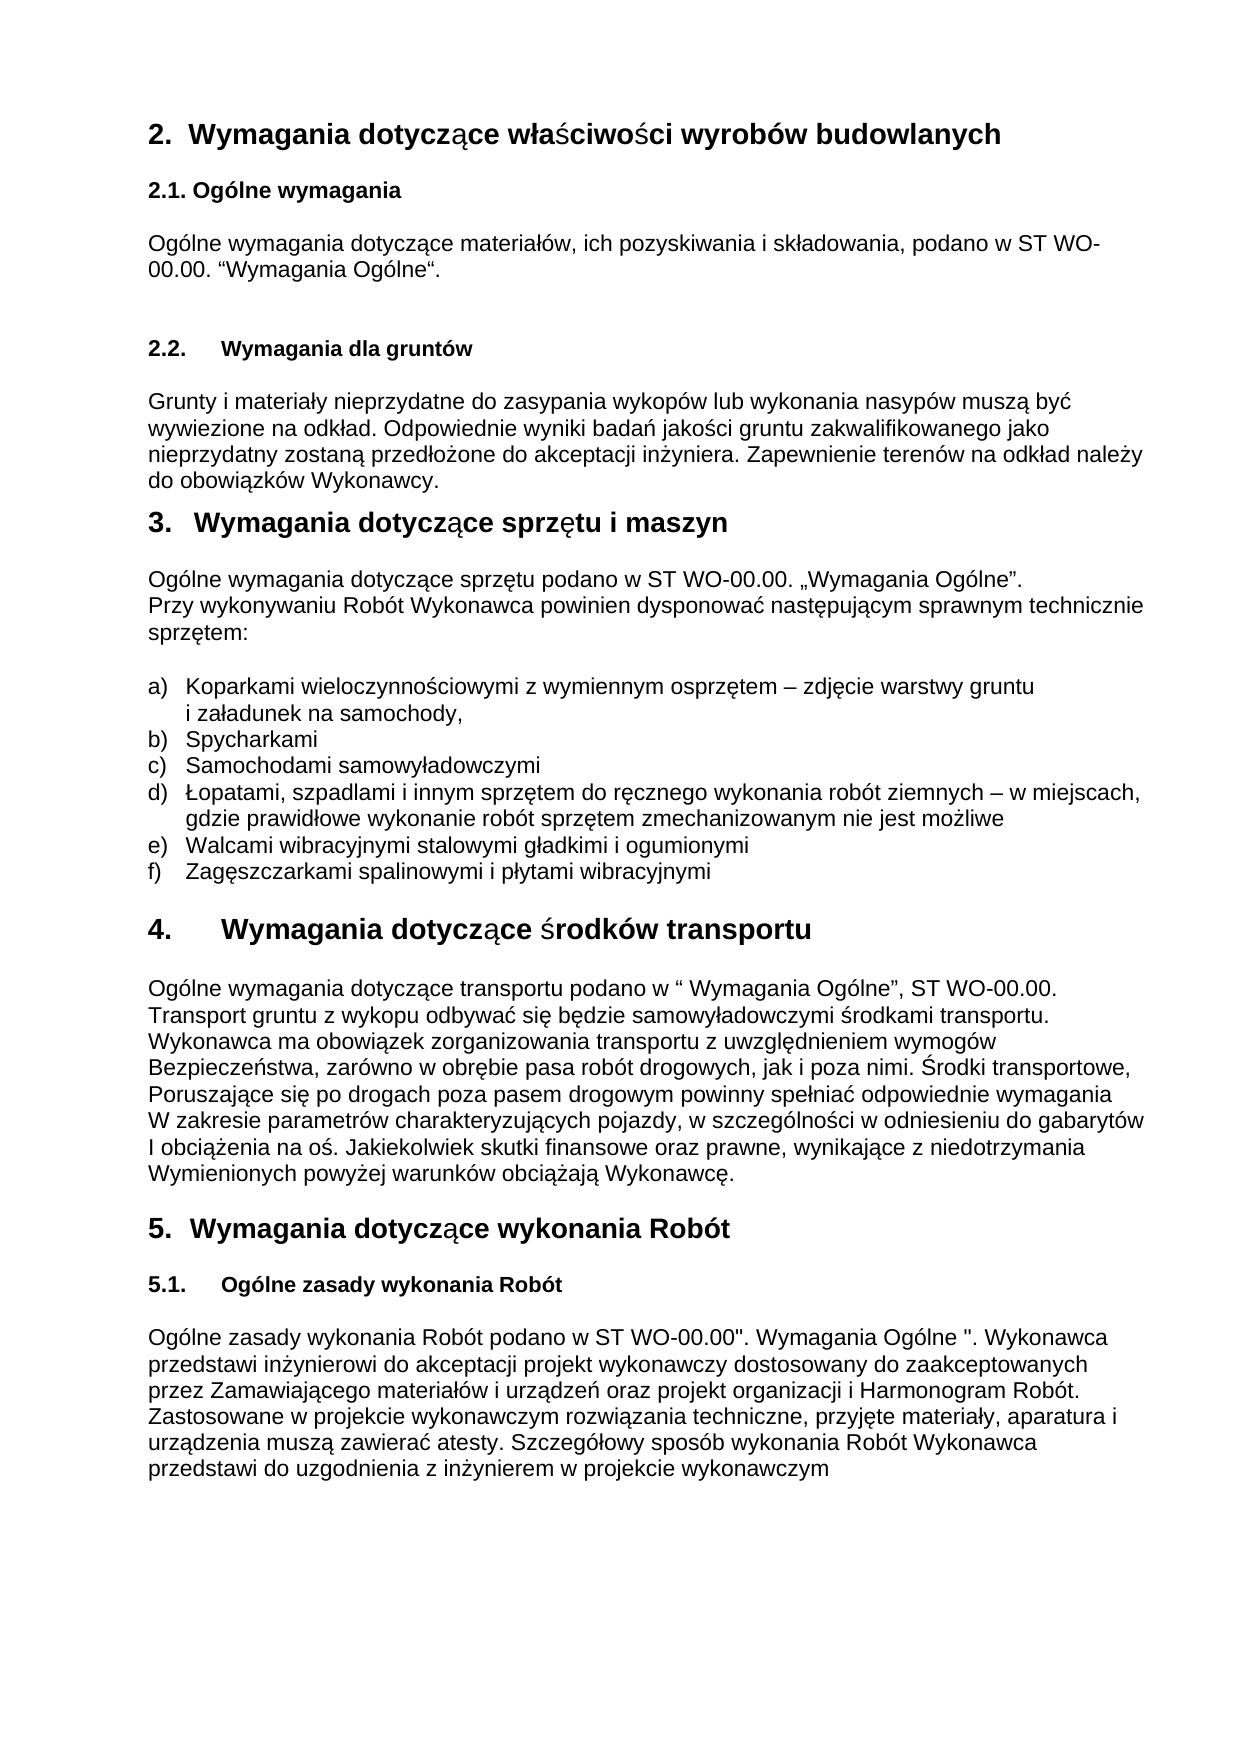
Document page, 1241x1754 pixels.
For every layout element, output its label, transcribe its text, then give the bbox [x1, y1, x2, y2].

text Wymienionych powyżej warunków obciążają Wykonawcę. [148, 1160, 1144, 1186]
text 5.1. Ogólne zasady wykonania Robót [148, 1271, 1144, 1298]
text 2.1. Ogólne wymagania [148, 177, 1144, 203]
text Bezpieczeństwa, zarówno w obrębie pasa robót drogowych, jak i poza nimi. Środki transportowe, [148, 1054, 1144, 1081]
list Walcami wibracyjnymi stalowymi gładkimi i ogumionymi [148, 832, 1144, 858]
text 5. Wymagania dotyczące wykonania Robót [148, 1211, 1144, 1245]
text Wykonawca ma obowiązek zorganizowania transportu z uwzględnieniem wymogów [148, 1028, 1144, 1054]
text Ogólne wymagania dotyczące sprzętu podano w ST WO-00.00. „Wymagania Ogólne”. [148, 566, 1144, 593]
text 2.2. Wymagania dla gruntów [148, 335, 1144, 361]
text 3. Wymagania dotyczące sprzętu i maszyn [148, 505, 1144, 539]
text I obciążenia na oś. Jakiekolwiek skutki finansowe oraz prawne, wynikające z niedotrzymania [148, 1133, 1144, 1160]
text Ogólne wymagania dotyczące transportu podano w “ Wymagania Ogólne”, ST WO-00.00. [148, 975, 1144, 1002]
text Ogólne wymagania dotyczące materiałów, ich pozyskiwania i składowania, podano w ST WO-00.00. “Wymagania Ogólne“. [148, 231, 1101, 283]
text Przy wykonywaniu Robót Wykonawca powinien dysponować następującym sprawnym technicznie sprzętem: [148, 593, 1144, 645]
text W zakresie parametrów charakteryzujących pojazdy, w szczególności w odniesieniu do gabarytów [148, 1107, 1144, 1133]
text Grunty i materiały nieprzydatne do zasypania wykopów lub wykonania nasypów muszą być wywiezione na odkład. Odpowiednie wyniki badań jakości gruntu zakwalifikowanego jako nieprzydatny zostaną przedłożone do akceptacji inżyniera. Zapewnienie terenów na odkład należy do obowiązków Wykonawcy. [148, 388, 1144, 494]
text Transport gruntu z wykopu odbywać się będzie samowyładowczymi środkami transportu. [148, 1002, 1144, 1028]
list Łopatami, szpadlami i innym sprzętem do ręcznego wykonania robót ziemnych – w miejscach, gdzie prawidłowe wykonanie robót sprzętem zmechanizowanym nie jest możliwe [148, 779, 1144, 832]
list Zagęszczarkami spalinowymi i płytami wibracyjnymi [148, 858, 1144, 884]
list Spycharkami [148, 726, 1144, 752]
text Ogólne zasady wykonania Robót podano w ST WO-00.00". Wymagania Ogólne ". Wykonawca przedstawi inżynierowi do akceptacji projekt wykonawczy dostosowany do zaakceptowanych przez Zamawiającego materiałów i urządzeń oraz projekt organizacji i Harmonogram Robót. Zastosowane w projekcie wykonawczym rozwiązania techniczne, przyjęte materiały, aparatura i urządzenia muszą zawierać atesty. Szczegółowy sposób wykonania Robót Wykonawca przedstawi do uzgodnienia z inżynierem w projekcie wykonawczym [148, 1325, 1142, 1482]
list Koparkami wieloczynnościowymi z wymiennym osprzętem – zdjęcie warstwy gruntu i załadunek na samochody, [148, 674, 1044, 726]
text Poruszające się po drogach poza pasem drogowym powinny spełniać odpowiednie wymagania [148, 1081, 1144, 1107]
list Samochodami samowyładowczymi [148, 752, 1144, 779]
text 2. Wymagania dotyczące właściwości wyrobów budowlanych [148, 117, 1144, 150]
list Wymagania dotyczące środków transportu [148, 912, 1144, 946]
